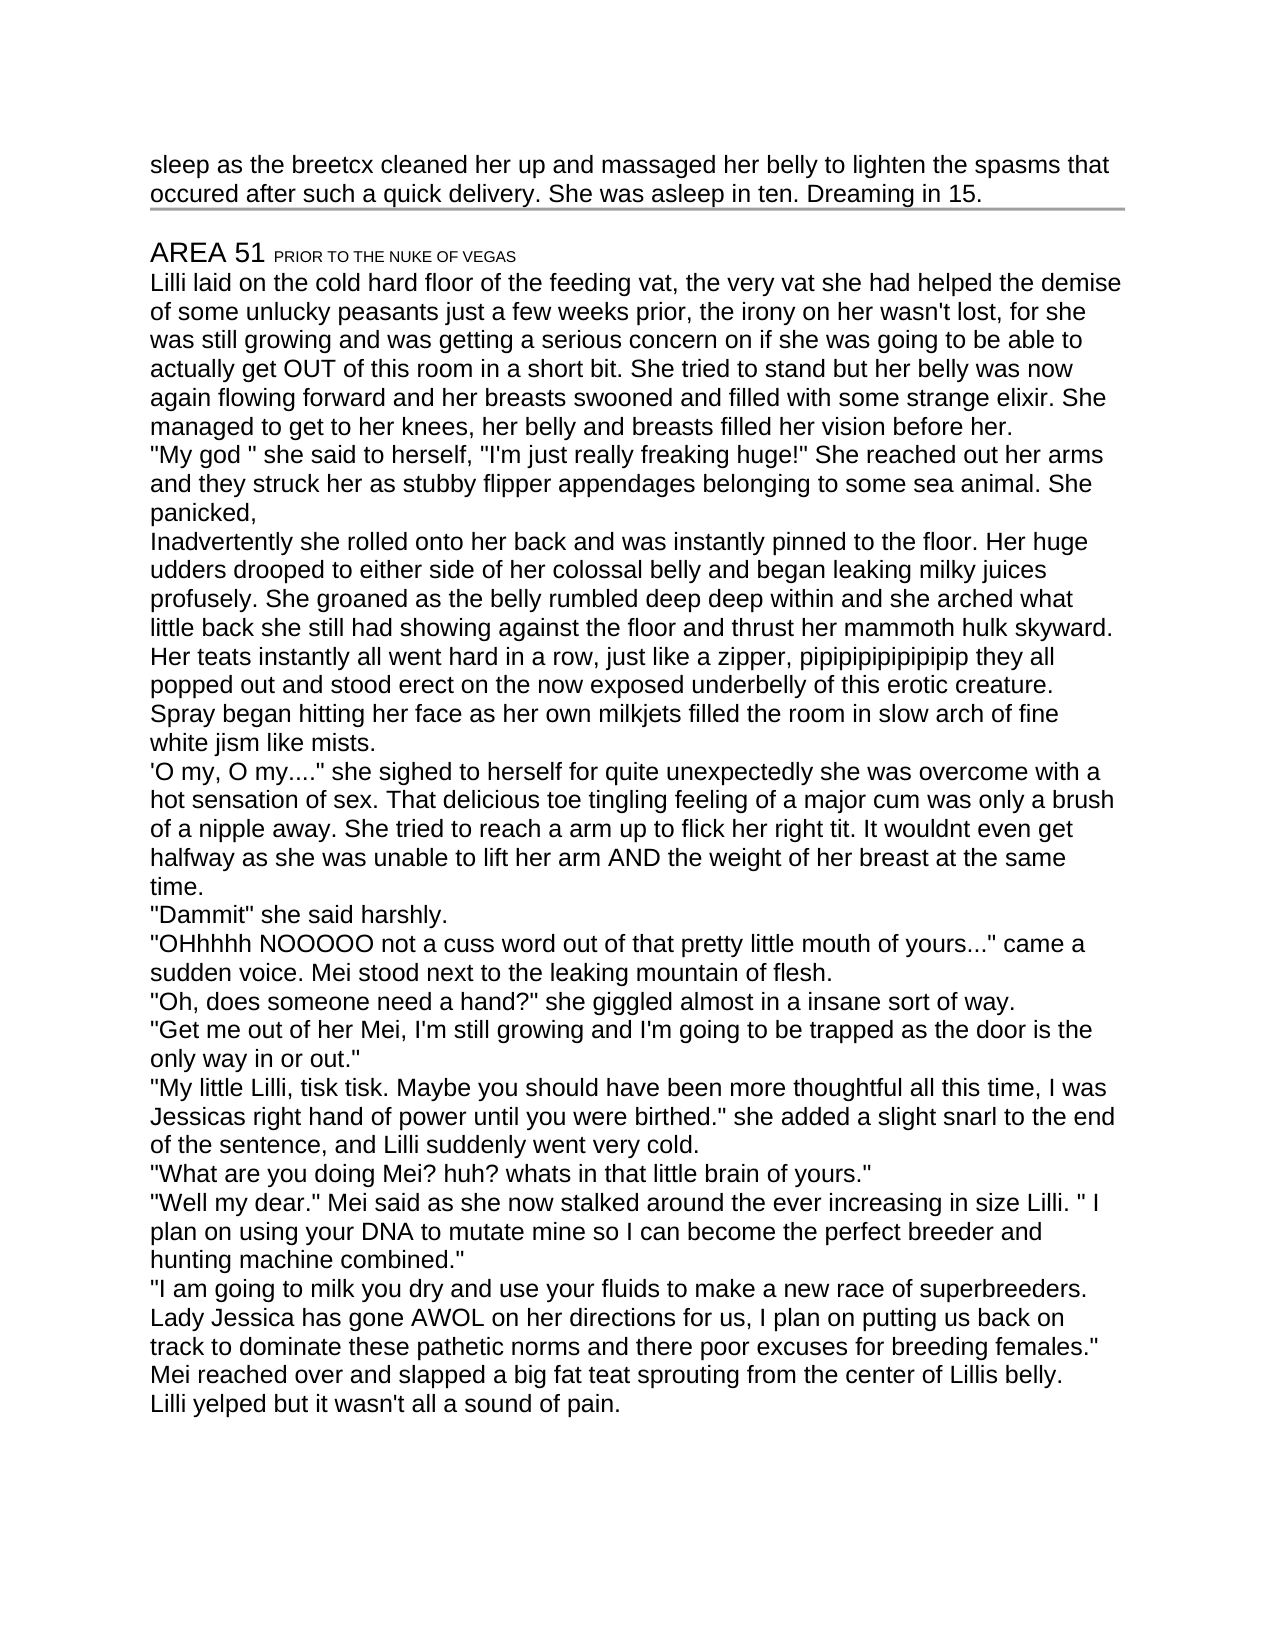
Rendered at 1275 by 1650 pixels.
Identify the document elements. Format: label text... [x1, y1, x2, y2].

text "My god " she said to herself, "I'm just really freaking huge!" She reached out her arms and they struck her as stubby flipper appendages belonging to some sea animal. She panicked, [150, 440, 1125, 527]
text "Oh, does someone need a hand?" she giggled almost in a insane sort of way. [150, 987, 1125, 1015]
text "OHhhhh NOOOOO not a cuss word out of that pretty little mouth of yours..." came a sudden voice. Mei stood next to the leaking mountain of flesh. [150, 929, 1125, 987]
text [150, 150, 1125, 207]
text Lilli yelped but it wasn't all a sound of pain. [150, 1389, 1125, 1418]
text Lilli laid on the cold hard floor of the feeding vat, the very vat she had helped the demise of some unlucky peasants just a few weeks prior, the irony on her wasn't lost, for she was still growing and was getting a serious concern on if she was going to be able to actually get OUT of this room in a short bit. She tried to stand but her belly was now again flowing forward and her breasts swooned and filled with some strange elixir. She managed to get to her knees, her belly and breasts filled her vision before her. [150, 268, 1125, 440]
text AREA 51 PRIOR TO THE NUKE OF VEGAS [150, 236, 1125, 268]
text Inadvertently she rolled onto her back and was instantly pinned to the floor. Her huge udders drooped to either side of her colossal belly and began leaking milky juices profusely. She groaned as the belly rumbled deep deep within and she arched what little back she still had showing against the floor and thrust her mammoth hulk skyward. Her teats instantly all went hard in a row, just like a zipper, pipipipipipipipip they all popped out and stood erect on the now exposed underbelly of this erotic creature. Spray began hitting her face as her own milkjets filled the room in slow arch of fine white jism like mists. [150, 527, 1125, 757]
text "Well my dear." Mei said as she now stalked around the ever increasing in size Lilli. " I plan on using your DNA to mutate mine so I can become the perfect breeder and hunting machine combined." [150, 1188, 1125, 1274]
text "What are you doing Mei? huh? whats in that little brain of yours." [150, 1159, 1125, 1188]
text Mei reached over and slapped a big fat teat sprouting from the center of Lillis belly. [150, 1360, 1125, 1389]
text "I am going to milk you dry and use your fluids to make a new race of superbreeders. Lady Jessica has gone AWOL on her directions for us, I plan on putting us back on track to dominate these pathetic norms and there poor excuses for breeding females." [150, 1274, 1125, 1360]
text "My little Lilli, tisk tisk. Maybe you should have been more thoughtful all this time, I was Jessicas right hand of power until you were birthed." she added a slight snarl to the end of the sentence, and Lilli suddenly went very cold. [150, 1073, 1125, 1159]
text "Get me out of her Mei, I'm still growing and I'm going to be trapped as the door is the only way in or out." [150, 1015, 1125, 1073]
text "Dammit" she said harshly. [150, 900, 1125, 929]
text 'O my, O my...." she sighed to herself for quite unexpectedly she was overcome with a hot sensation of sex. That delicious toe tingling feeling of a major cum was only a brush of a nipple away. She tried to reach a arm up to flick her right tit. It wouldnt even get halfway as she was unable to lift her arm AND the weight of her breast at the same time. [150, 757, 1125, 900]
